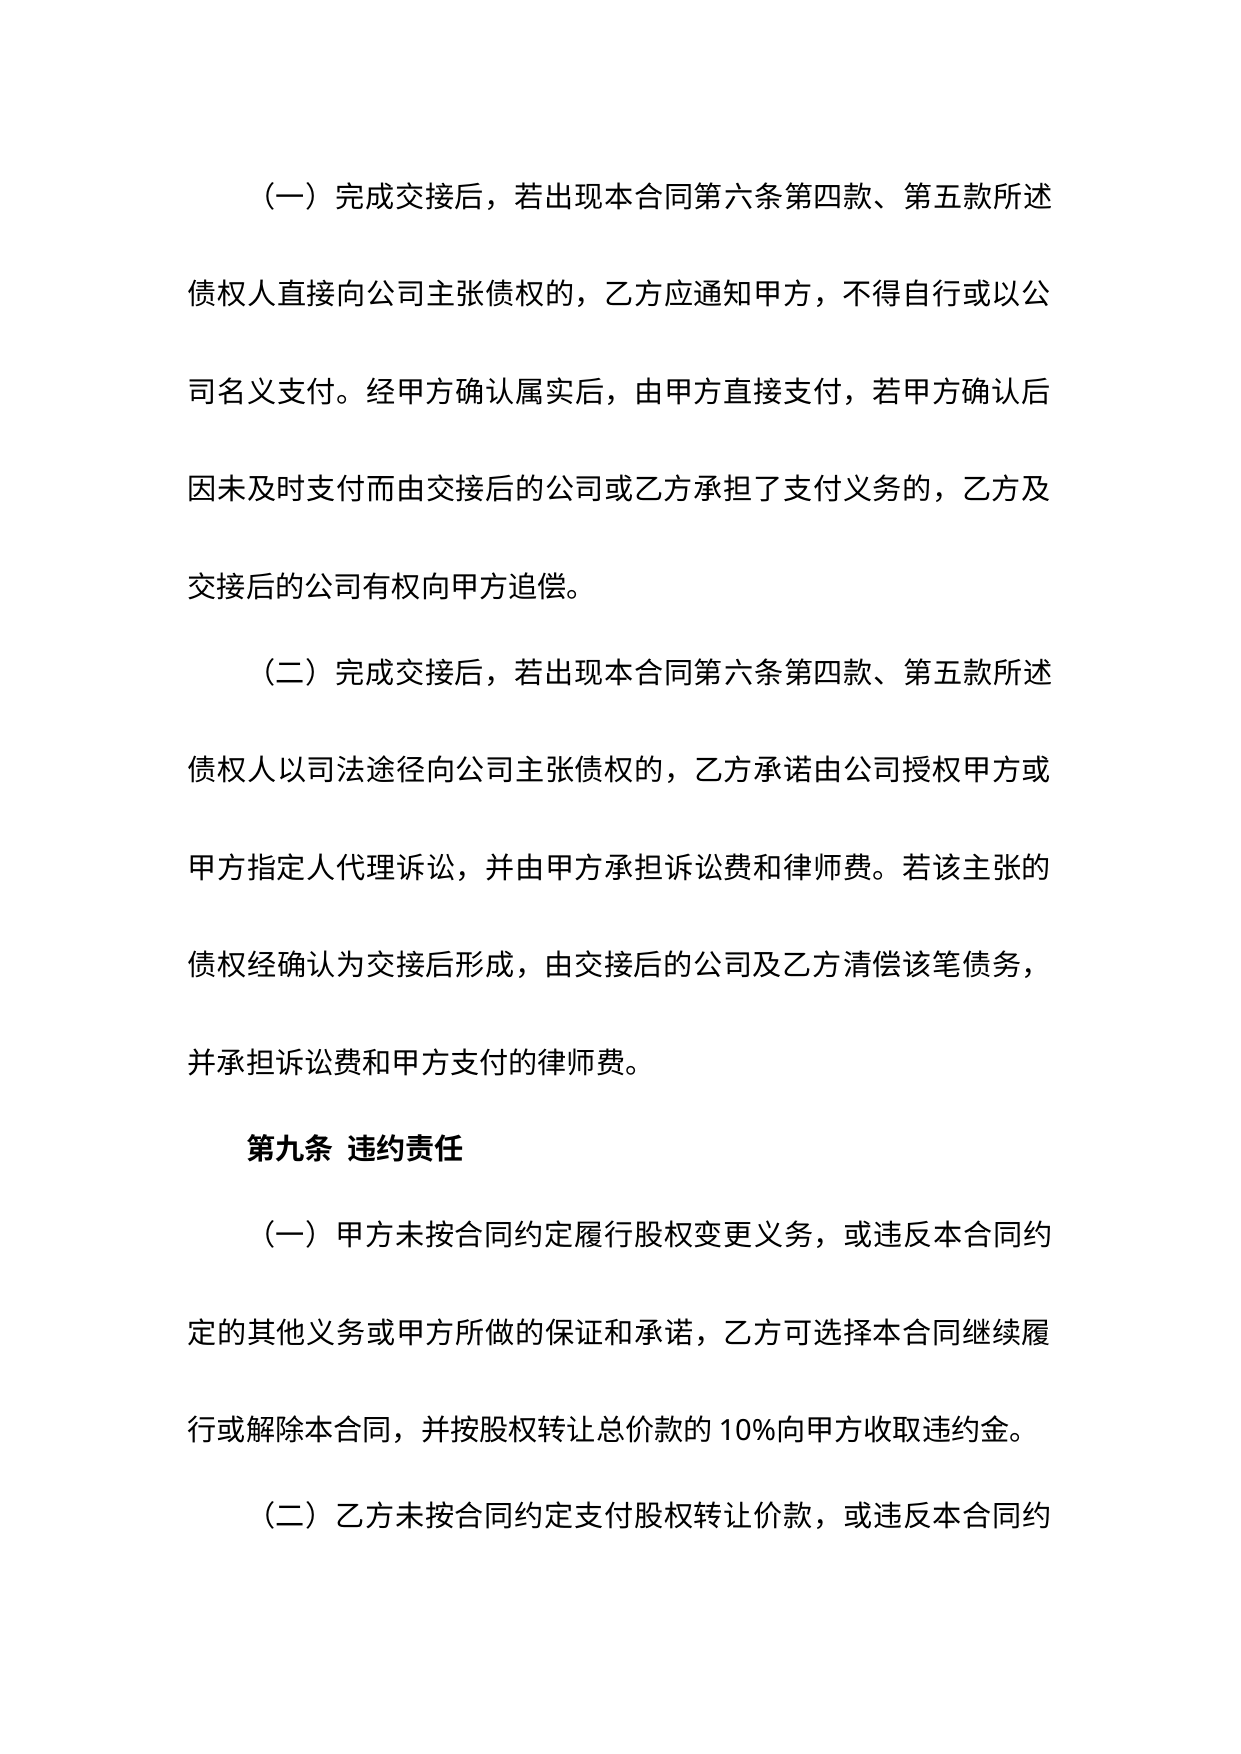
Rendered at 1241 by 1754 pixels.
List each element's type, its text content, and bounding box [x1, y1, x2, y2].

text 第九条 违约责任 [187, 1114, 1053, 1179]
text （一）完成交接后，若出现本合同第六条第四款、第五款所述债权人直接向公司主张债权的，乙方应通知甲方，不得自行或以公司名义支付。经甲方确认属实后，由甲方直接支付，若甲方确认后因未及时支付而由交接后的公司或乙方承担了支付义务的，乙方及交接后的公司有权向甲方追偿。 [187, 162, 1053, 617]
list （二）完成交接后，若出现本合同第六条第四款、第五款所述债权人以司法途径向公司主张债权的，乙方承诺由公司授权甲方或甲方指定人代理诉讼，并由甲方承担诉讼费和律师费。若该主张的债权经确认为交接后形成，由交接后的公司及乙方清偿该笔债务，并承担诉讼费和甲方支付的律师费。 [187, 638, 1053, 1093]
text （一）甲方未按合同约定履行股权变更义务，或违反本合同约定的其他义务或甲方所做的保证和承诺，乙方可选择本合同继续履行或解除本合同，并按股权转让总价款的10%向甲方收取违约金。 [187, 1200, 1053, 1460]
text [187, 1482, 1053, 1547]
